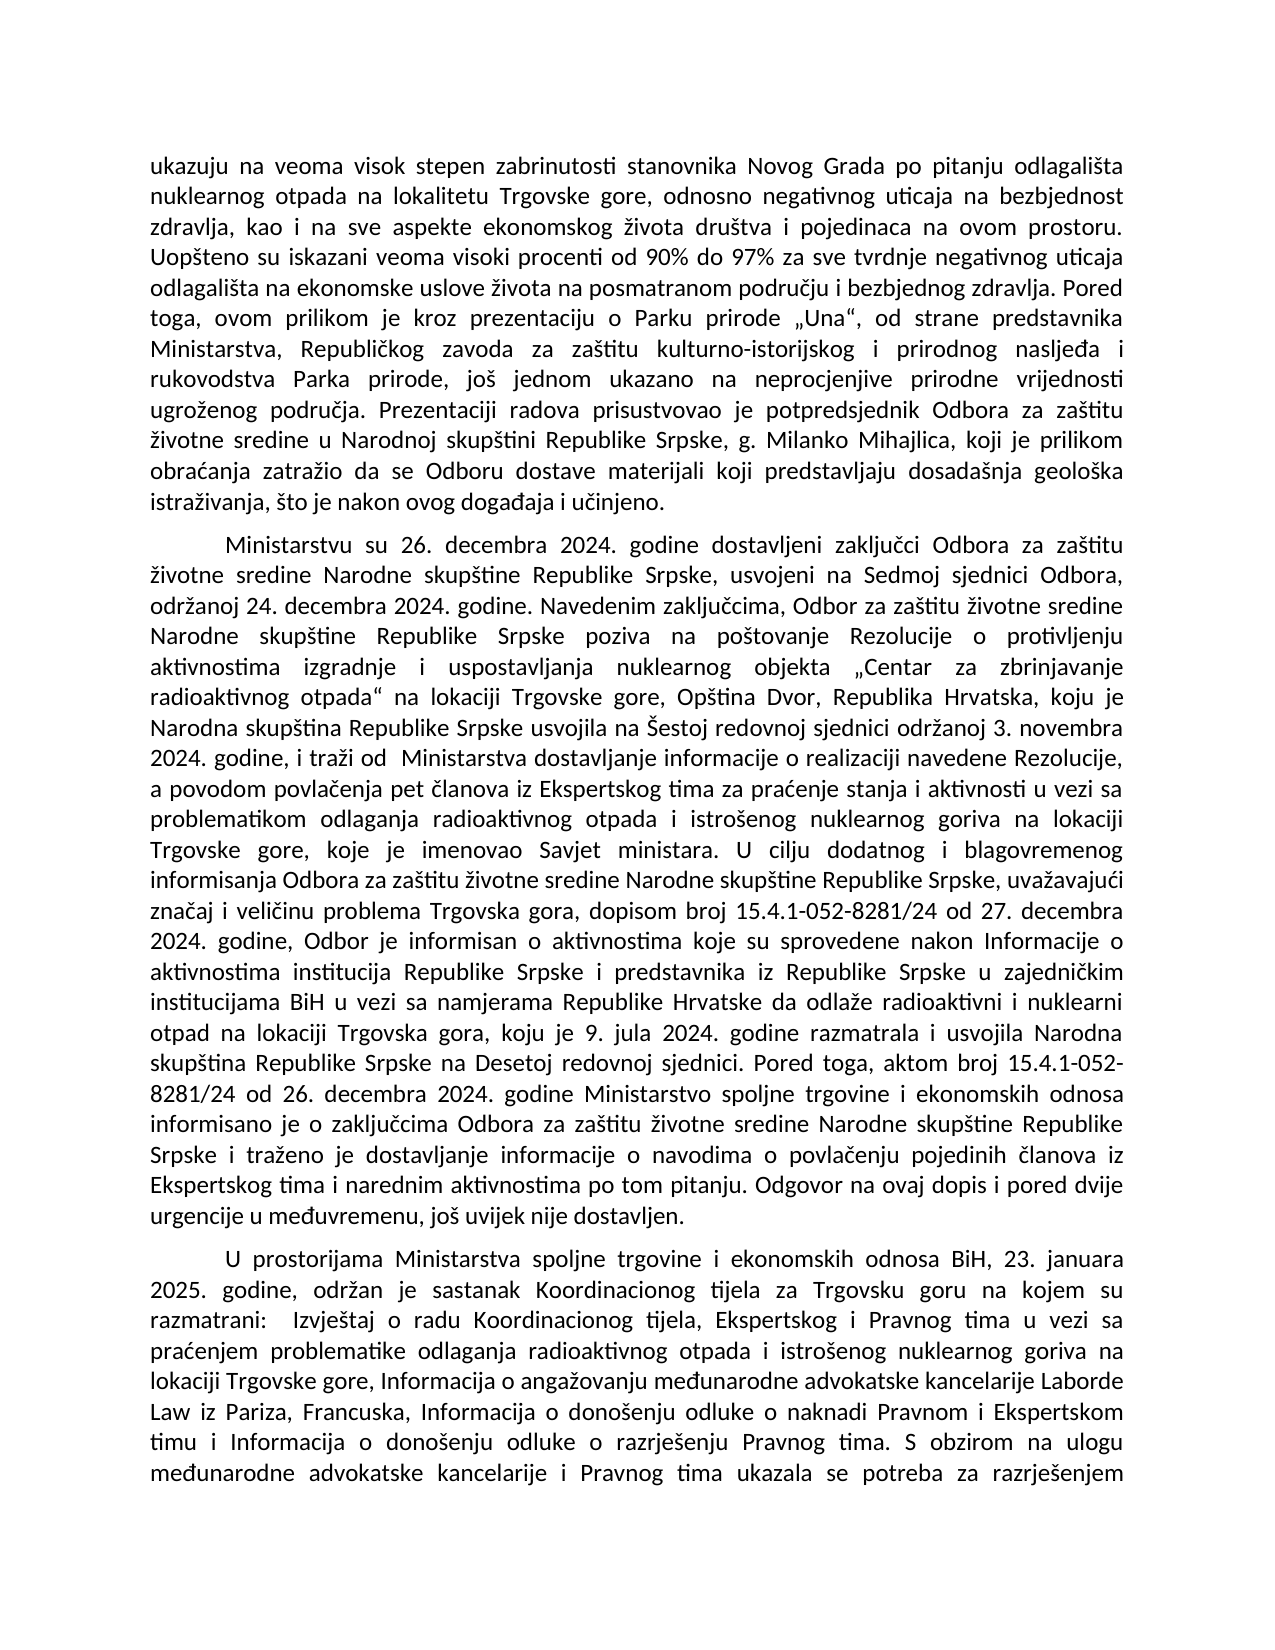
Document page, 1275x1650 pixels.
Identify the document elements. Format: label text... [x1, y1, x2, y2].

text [150, 1243, 1125, 1487]
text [150, 150, 1125, 516]
text Ministarstvu su 26. decembra 2024. godine dostavljeni zaključci Odbora za zaštitu životne sredine Narodne skupštine Republike Srpske, usvojeni na Sedmoj sjednici Odbora, održanoj 24. decembra 2024. godine. Navedenim zaključcima, Odbor za zaštitu životne sredine Narodne skupštine Republike Srpske poziva na poštovanje Rezolucije o protivljenju aktivnostima izgradnje i uspostavljanja nuklearnog objekta „Centar za zbrinjavanje radioaktivnog otpada“ na lokaciji Trgovske gore, Opština Dvor, Republika Hrvatska, koju je Narodna skupština Republike Srpske usvojila na Šestoj redovnoj sjednici održanoj 3. novembra 2024. godine, i traži od Ministarstva dostavljanje informacije o realizaciji navedene Rezolucije, a povodom povlačenja pet članova iz Ekspertskog tima za praćenje stanja i aktivnosti u vezi sa problematikom odlaganja radioaktivnog otpada i istrošenog nuklearnog goriva na lokaciji Trgovske gore, koje je imenovao Savjet ministara. U cilju dodatnog i blagovremenog informisanja Odbora za zaštitu životne sredine Narodne skupštine Republike Srpske, uvažavajući značaj i veličinu problema Trgovska gora, dopisom broj 15.4.1-052-8281/24 od 27. decembra 2024. godine, Odbor je informisan o aktivnostima koje su sprovedene nakon Informacije o aktivnostima institucija Republike Srpske i predstavnika iz Republike Srpske u zajedničkim institucijama BiH u vezi sa namjerama Republike Hrvatske da odlaže radioaktivni i nuklearni otpad na lokaciji Trgovska gora, koju je 9. jula 2024. godine razmatrala i usvojila Narodna skupština Republike Srpske na Desetoj redovnoj sjednici. Pored toga, aktom broj 15.4.1-052-8281/24 od 26. decembra 2024. godine Ministarstvo spoljne trgovine i ekonomskih odnosa informisano je o zaključcima Odbora za zaštitu životne sredine Narodne skupštine Republike Srpske i traženo je dostavljanje informacije o navodima o povlačenju pojedinih članova iz Ekspertskog tima i narednim aktivnostima po tom pitanju. Odgovor na ovaj dopis i pored dvije urgencije u međuvremenu, još uvijek nije dostavljen. [150, 529, 1125, 1231]
